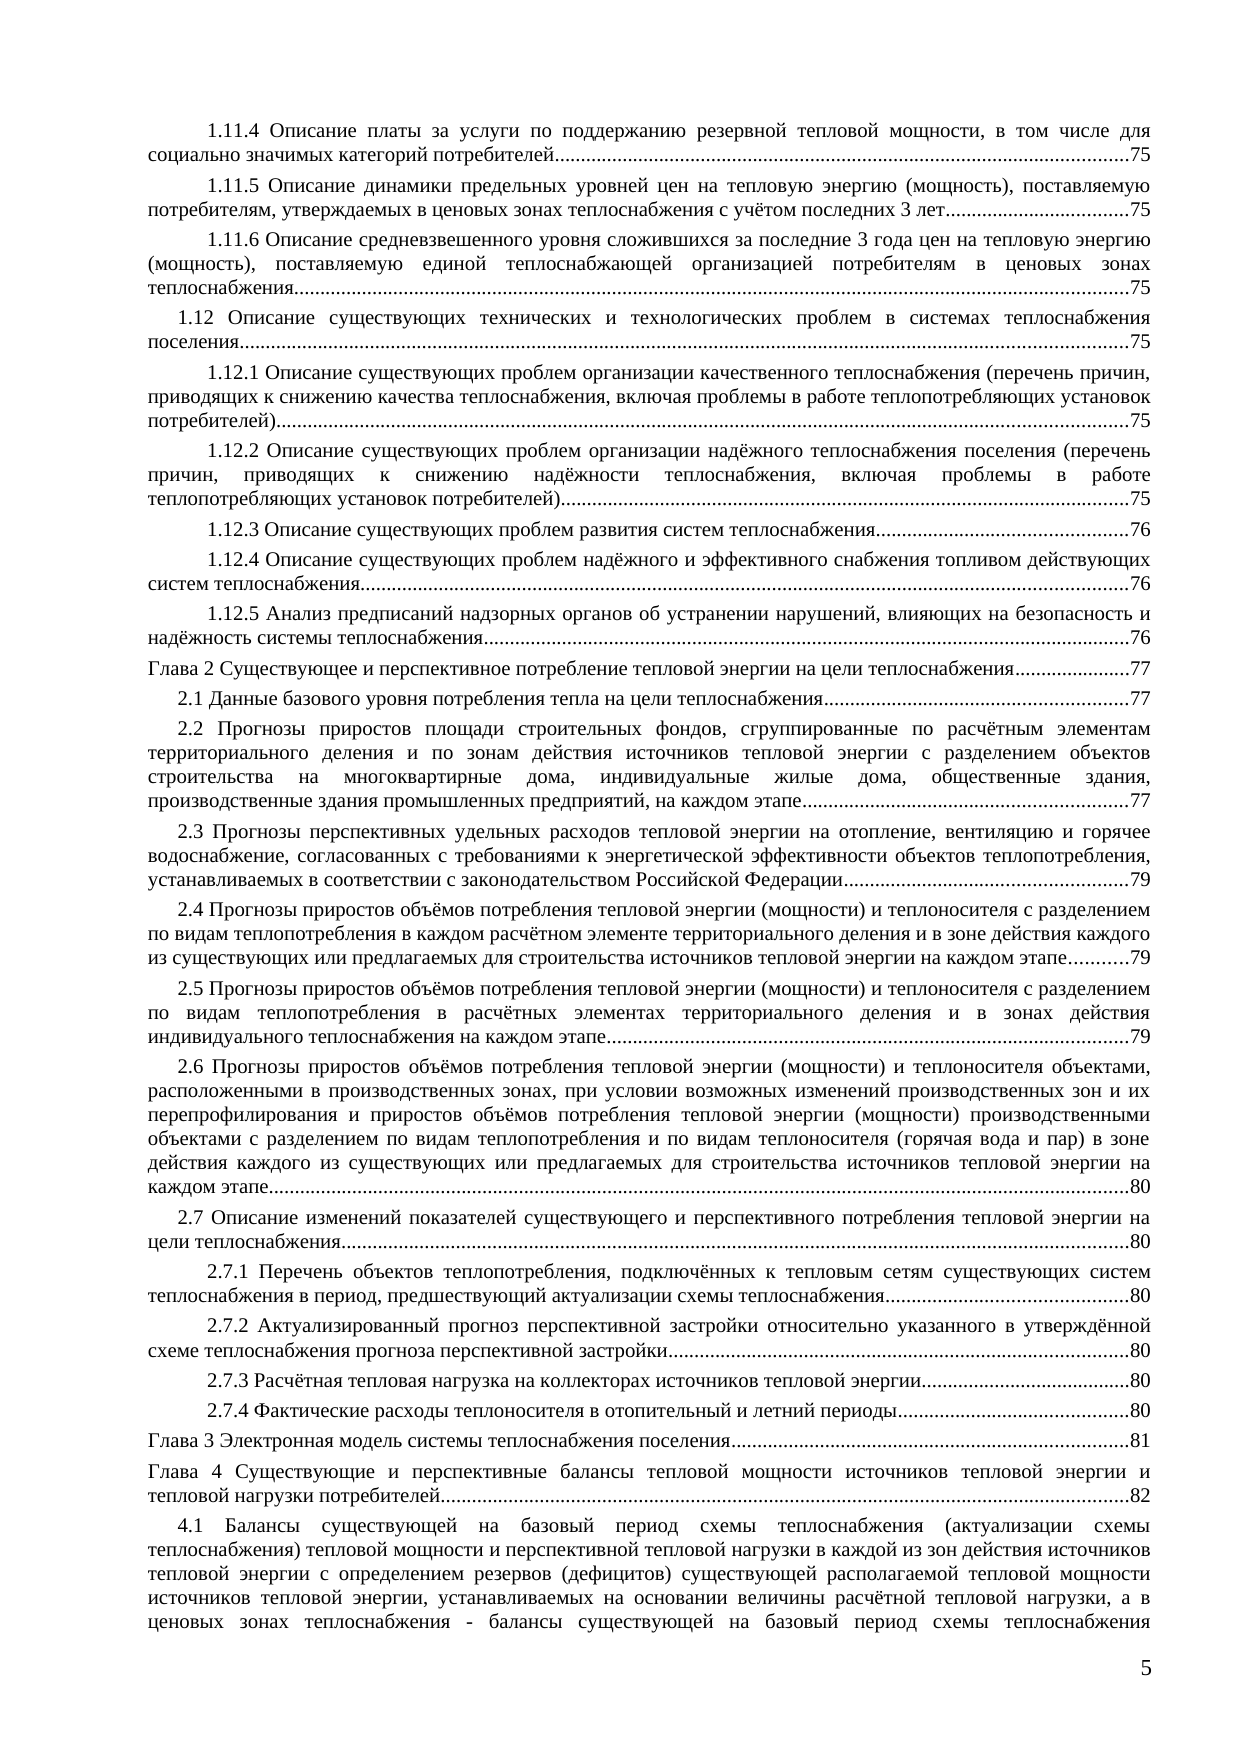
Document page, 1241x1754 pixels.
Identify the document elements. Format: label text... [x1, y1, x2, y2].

text 1.11.6 Описание средневзвешенного уровня сложившихся за последние 3 года цен на тепловую энергию (мощность), поставляемую единой теплоснабжающей организацией потребителям в ценовых зонах теплоснабжения 75 [148, 227, 1152, 299]
text 1.12.2 Описание существующих проблем организации надёжного теплоснабжения поселения (перечень причин, приводящих к снижению надёжности теплоснабжения, включая проблемы в работе теплопотребляющих установок потребителей) 75 [148, 438, 1152, 510]
text 2.2 Прогнозы приростов площади строительных фондов, сгруппированные по расчётным элементам территориального деления и по зонам действия источников тепловой энергии с разделением объектов строительства на многоквартирные дома, индивидуальные жилые дома, общественные здания, производственные здания промышленных предприятий, на каждом этапе 77 [148, 716, 1152, 812]
text 2.7.3 Расчётная тепловая нагрузка на коллекторах источников тепловой энергии 80 [148, 1368, 1152, 1392]
text 2.6 Прогнозы приростов объёмов потребления тепловой энергии (мощности) и теплоносителя объектами, расположенными в производственных зонах, при условии возможных изменений производственных зон и их перепрофилирования и приростов объёмов потребления тепловой энергии (мощности) производственными объектами с разделением по видам теплопотребления и по видам теплоносителя (горячая вода и пар) в зоне действия каждого из существующих или предлагаемых для строительства источников тепловой энергии на каждом этапе 80 [148, 1054, 1152, 1198]
text 2.4 Прогнозы приростов объёмов потребления тепловой энергии (мощности) и теплоносителя с разделением по видам теплопотребления в каждом расчётном элементе территориального деления и в зоне действия каждого из существующих или предлагаемых для строительства источников тепловой энергии на каждом этапе 79 [148, 897, 1152, 969]
text 2.5 Прогнозы приростов объёмов потребления тепловой энергии (мощности) и теплоносителя с разделением по видам теплопотребления в расчётных элементах территориального деления и в зонах действия индивидуального теплоснабжения на каждом этапе 79 [148, 976, 1152, 1048]
text 1.12.1 Описание существующих проблем организации качественного теплоснабжения (перечень причин, приводящих к снижению качества теплоснабжения, включая проблемы в работе теплопотребляющих установок потребителей) 75 [148, 360, 1152, 432]
text 1.12.3 Описание существующих проблем развития систем теплоснабжения 76 [148, 517, 1152, 541]
text 2.7 Описание изменений показателей существующего и перспективного потребления тепловой энергии на цели теплоснабжения 80 [148, 1205, 1152, 1253]
text 2.7.4 Фактические расходы теплоносителя в отопительный и летний периоды 80 [148, 1398, 1152, 1422]
text 2.7.1 Перечень объектов теплопотребления, подключённых к тепловым сетям существующих систем теплоснабжения в период, предшествующий актуализации схемы теплоснабжения 80 [148, 1259, 1152, 1307]
text 1.12.4 Описание существующих проблем надёжного и эффективного снабжения топливом действующих систем теплоснабжения 76 [148, 547, 1152, 595]
text Глава 3 Электронная модель системы теплоснабжения поселения 81 [148, 1428, 1152, 1452]
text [148, 1513, 1152, 1633]
text Глава 4 Существующие и перспективные балансы тепловой мощности источников тепловой энергии и тепловой нагрузки потребителей 82 [148, 1459, 1152, 1507]
text 1.11.5 Описание динамики предельных уровней цен на тепловую энергию (мощность), поставляемую потребителям, утверждаемых в ценовых зонах теплоснабжения с учётом последних 3 лет 75 [148, 172, 1152, 221]
text 1.12.5 Анализ предписаний надзорных органов об устранении нарушений, влияющих на безопасность и надёжность системы теплоснабжения 76 [148, 601, 1152, 649]
text 2.3 Прогнозы перспективных удельных расходов тепловой энергии на отопление, вентиляцию и горячее водоснабжение, согласованных с требованиями к энергетической эффективности объектов теплопотребления, устанавливаемых в соответствии с законодательством Российской Федерации 79 [148, 819, 1152, 891]
text 2.1 Данные базового уровня потребления тепла на цели теплоснабжения 77 [148, 686, 1152, 710]
text Глава 2 Существующее и перспективное потребление тепловой энергии на цели теплоснабжения 77 [148, 656, 1152, 680]
text 2.7.2 Актуализированный прогноз перспективной застройки относительно указанного в утверждённой схеме теплоснабжения прогноза перспективной застройки 80 [148, 1313, 1152, 1362]
text 1.11.4 Описание платы за услуги по поддержанию резервной тепловой мощности, в том числе для социально значимых категорий потребителей 75 [148, 118, 1152, 166]
text 1.12 Описание существующих технических и технологических проблем в системах теплоснабжения поселения 75 [148, 305, 1152, 353]
